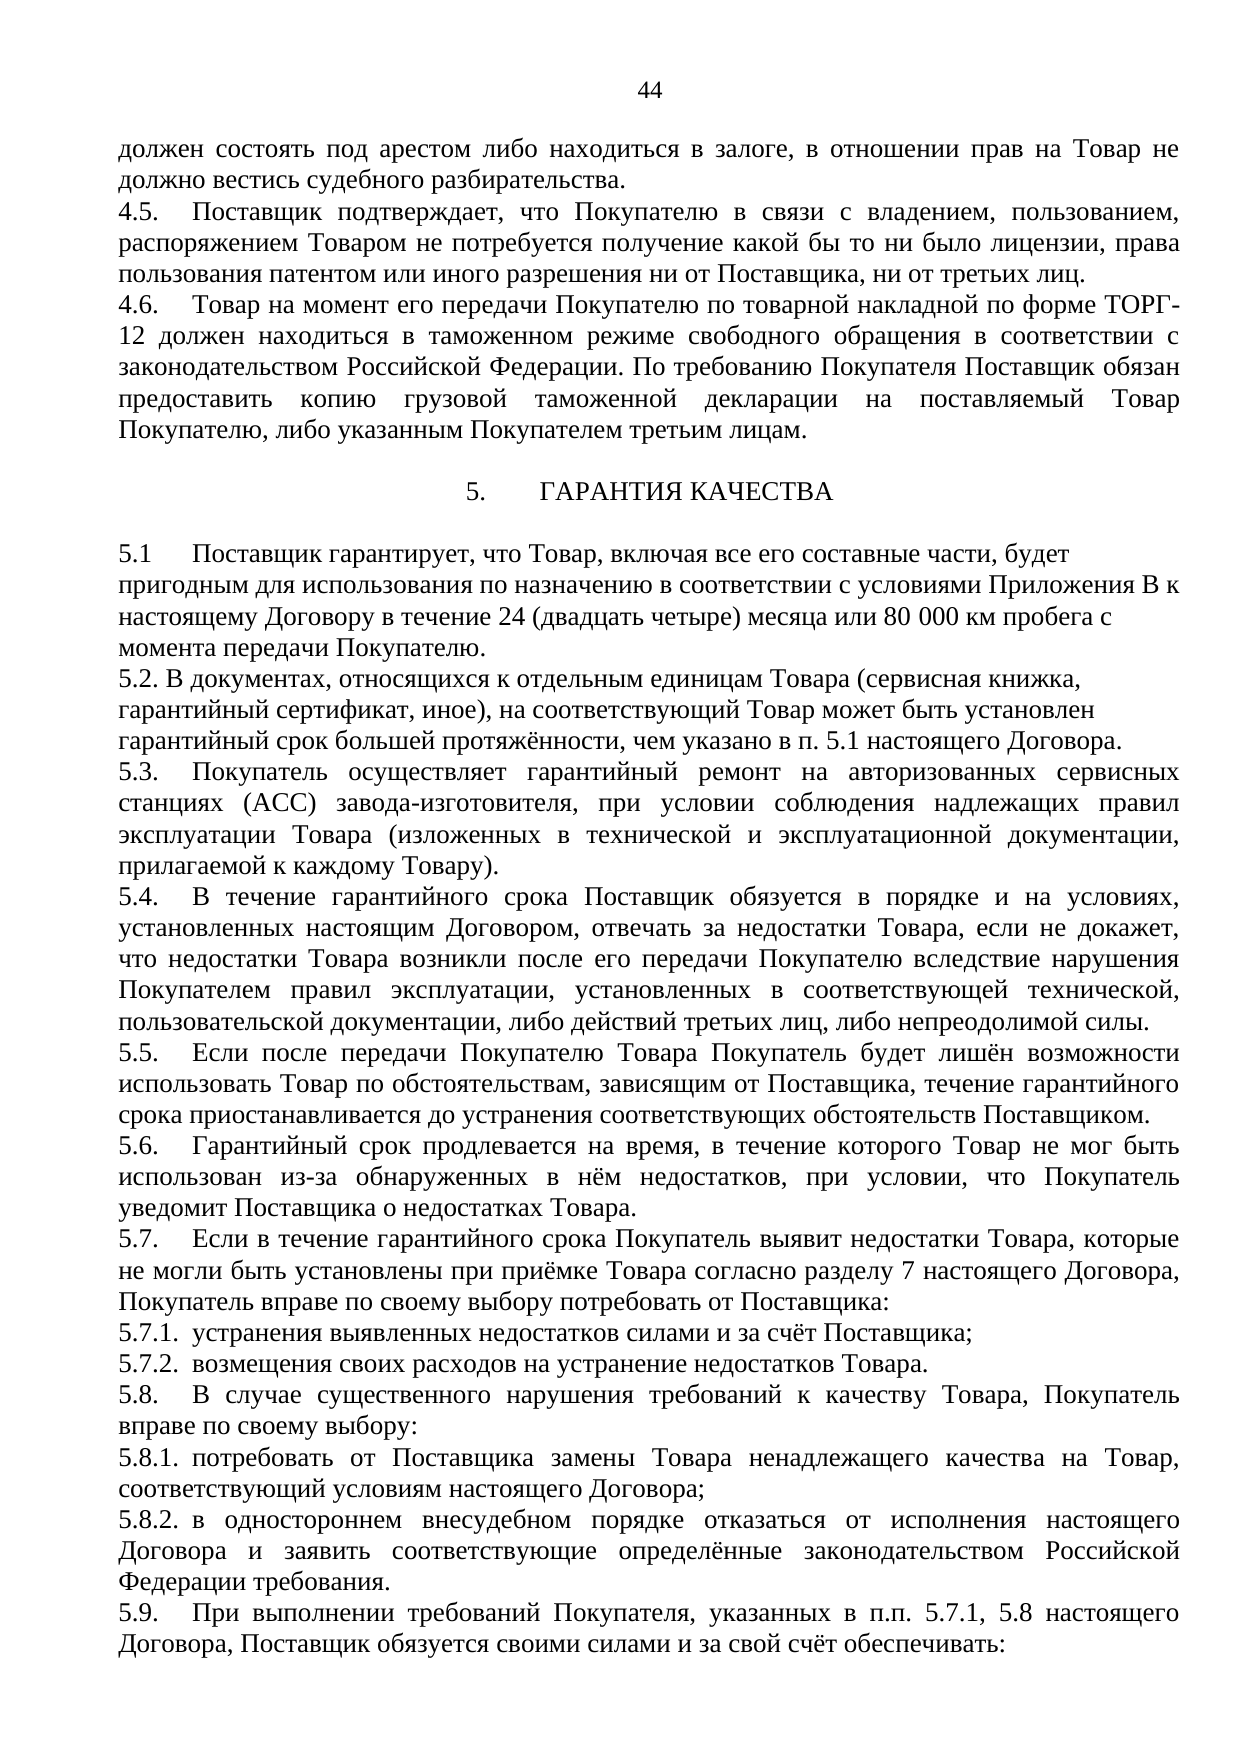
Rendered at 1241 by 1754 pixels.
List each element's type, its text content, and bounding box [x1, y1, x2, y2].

text 5.2. В документах, относящихся к отдельным единицам Товара (сервисная книжка, гарантийный сертификат, иное), на соответствующий Товар может быть установлен гарантийный срок большей протяжённости, чем указано в п. 5.1 настоящего Договора. [118, 662, 1181, 755]
list возмещения своих расходов на устранение недостатков Товара. [118, 1347, 1181, 1378]
list Если в течение гарантийного срока Покупатель выявит недостатки Товара, которые не могли быть установлены при приёмке Товара согласно разделу 7 настоящего Договора, Покупатель вправе по своему выбору потребовать от Поставщика: [118, 1223, 1181, 1316]
list В течение гарантийного срока Поставщик обязуется в порядке и на условиях, установленных настоящим Договором, отвечать за недостатки Товара, если не докажет, что недостатки Товара возникли после его передачи Покупателю вследствие нарушения Покупателем правил эксплуатации, установленных в соответствующей технической, пользовательской документации, либо действий третьих лиц, либо непреодолимой силы. [118, 880, 1181, 1036]
list потребовать от Поставщика замены Товара ненадлежащего качества на Товар, соответствующий условиям настоящего Договора; [118, 1441, 1181, 1503]
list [118, 132, 1181, 195]
list в одностороннем внесудебном порядке отказаться от исполнения настоящего Договора и заявить соответствующие определённые законодательством Российской Федерации требования. [118, 1503, 1181, 1596]
list Поставщик гарантирует, что Товар, включая все его составные части, будет пригодным для использования по назначению в соответствии с условиями Приложения В к настоящему Договору в течение 24 (двадцать четыре) месяца или 80 000 км пробега с момента передачи Покупателю. [118, 537, 1181, 662]
list Гарантийный срок продлевается на время, в течение которого Товар не мог быть использован из-за обнаруженных в нём недостатков, при условии, что Покупатель уведомит Поставщика о недостатках Товара. [118, 1129, 1181, 1223]
list устранения выявленных недостатков силами и за счёт Поставщика; [118, 1316, 1181, 1347]
list При выполнении требований Покупателя, указанных в п.п. 5.7.1, 5.8 настоящего Договора, Поставщик обязуется своими силами и за свой счёт обеспечивать: [118, 1596, 1181, 1659]
list ГАРАНТИЯ КАЧЕСТВА [118, 475, 1181, 506]
list Поставщик подтверждает, что Покупателю в связи с владением, пользованием, распоряжением Товаром не потребуется получение какой бы то ни было лицензии, права пользования патентом или иного разрешения ни от Поставщика, ни от третьих лиц. [118, 195, 1181, 288]
list Покупатель осуществляет гарантийный ремонт на авторизованных сервисных станциях (АСС) завода-изготовителя, при условии соблюдения надлежащих правил эксплуатации Товара (изложенных в технической и эксплуатационной документации, прилагаемой к каждому Товару). [118, 755, 1181, 880]
list В случае существенного нарушения требований к качеству Товара, Покупатель вправе по своему выбору: [118, 1378, 1181, 1441]
list Товар на момент его передачи Покупателю по товарной накладной по форме ТОРГ-12 должен находиться в таможенном режиме свободного обращения в соответствии с законодательством Российской Федерации. По требованию Покупателя Поставщик обязан предоставить копию грузовой таможенной декларации на поставляемый Товар Покупателю, либо указанным Покупателем третьим лицам. [118, 288, 1181, 444]
list Если после передачи Покупателю Товара Покупатель будет лишён возможности использовать Товар по обстоятельствам, зависящим от Поставщика, течение гарантийного срока приостанавливается до устранения соответствующих обстоятельств Поставщиком. [118, 1036, 1181, 1129]
